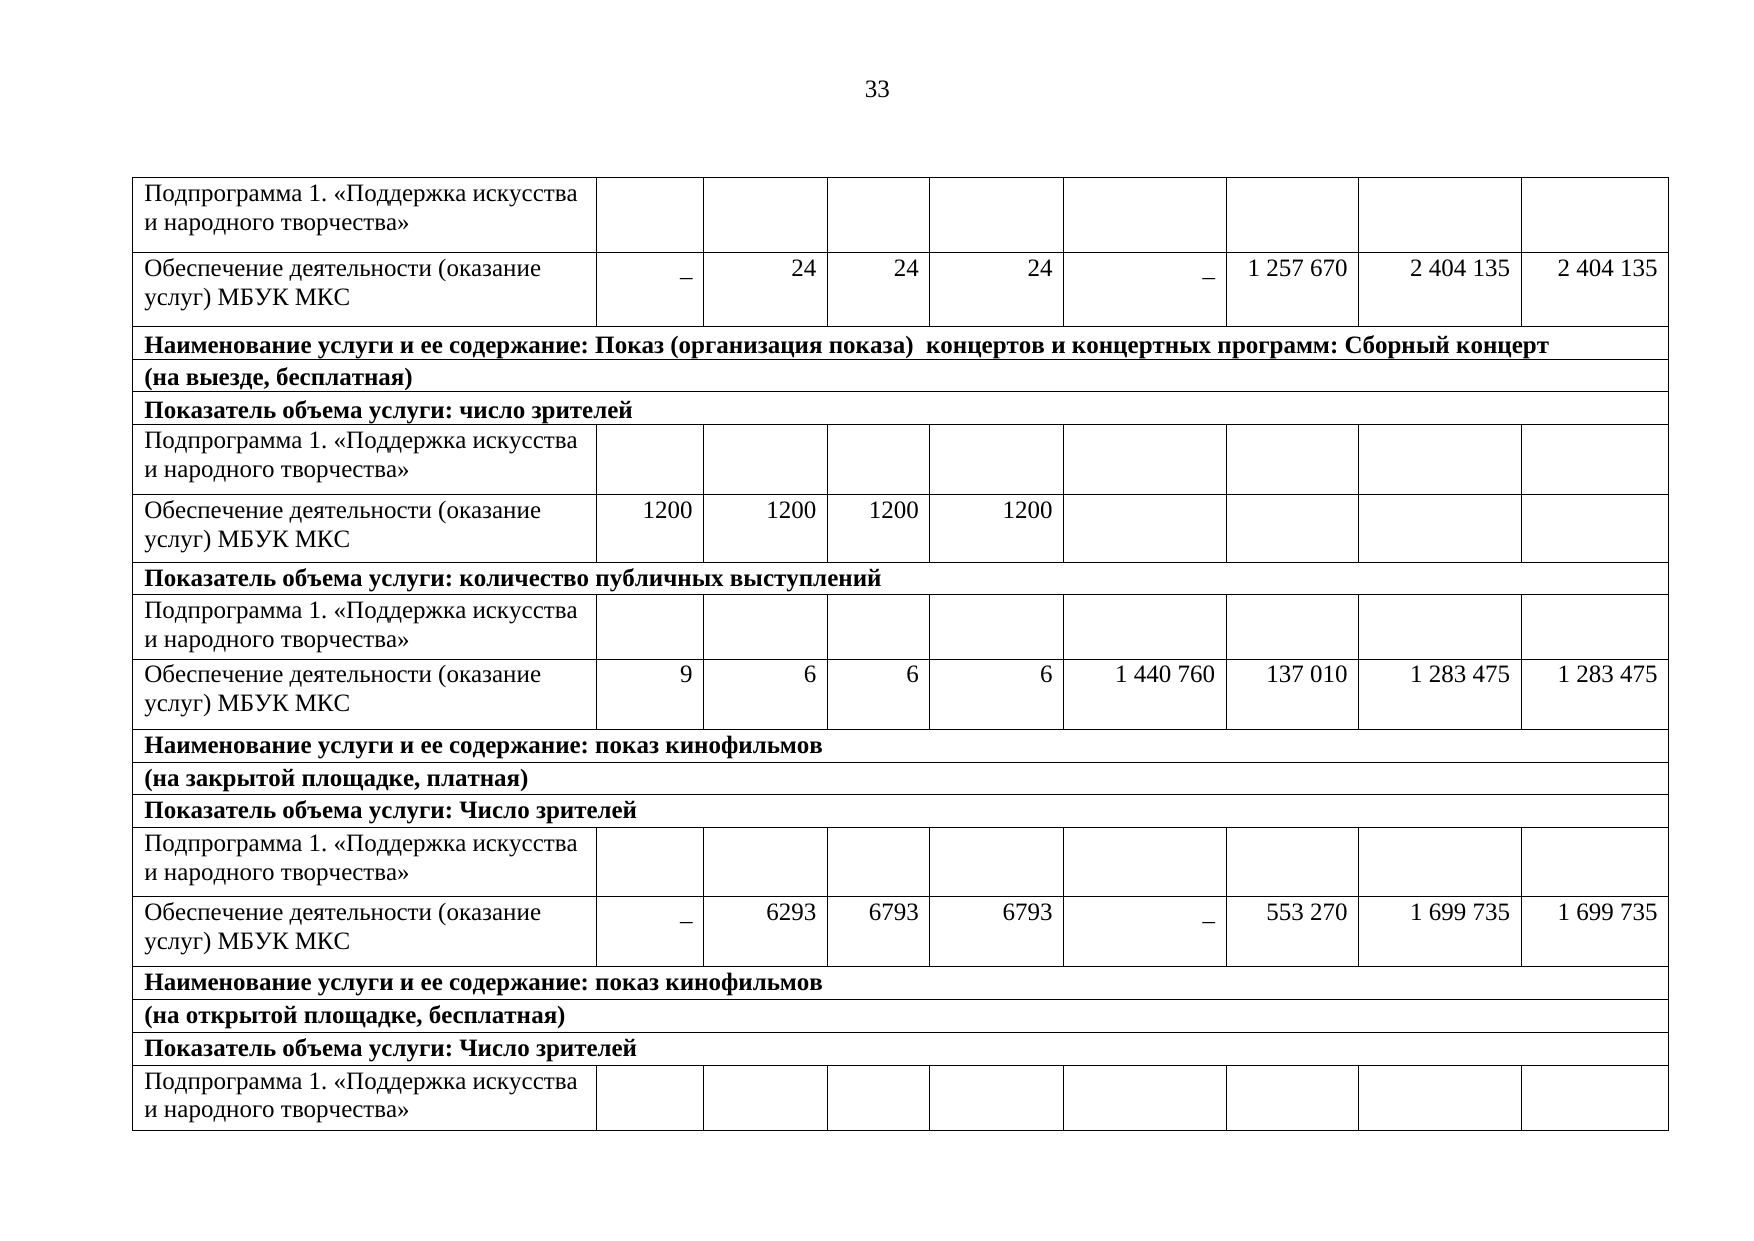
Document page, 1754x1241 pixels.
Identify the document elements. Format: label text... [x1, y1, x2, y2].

table_cell 24 [704, 253, 827, 326]
table_cell _ [1064, 253, 1226, 326]
table_cell [828, 425, 929, 494]
table_cell [704, 828, 827, 896]
table_cell Наименование услуги и ее содержание: показ кинофильмов [133, 730, 1668, 762]
table_cell 1 440 760 [1064, 660, 1226, 729]
table_cell Подпрограмма 1. «Поддержка искусства и народного творчества» [133, 828, 596, 896]
table_cell [704, 1066, 827, 1130]
table_cell [1359, 425, 1521, 494]
table_cell 553 270 [1227, 897, 1358, 966]
table_cell 1200 [930, 495, 1063, 562]
table_cell [1227, 178, 1358, 252]
table_cell 1 257 670 [1227, 253, 1358, 326]
table_cell 6293 [704, 897, 827, 966]
table_cell [1064, 425, 1226, 494]
table_cell [1227, 595, 1358, 658]
table_cell [1359, 828, 1521, 896]
table_cell [1227, 425, 1358, 494]
table_cell _ [597, 897, 703, 966]
table_cell 9 [597, 660, 703, 729]
table_cell Наименование услуги и ее содержание: показ кинофильмов [133, 967, 1668, 999]
table_cell [930, 595, 1063, 658]
table_cell [597, 1066, 703, 1130]
table_cell Подпрограмма 1. «Поддержка искусства и народного творчества» [133, 1066, 596, 1130]
table_cell 6 [930, 660, 1063, 729]
table_cell 24 [930, 253, 1063, 326]
table_cell [1359, 495, 1521, 562]
table_cell 1 283 475 [1359, 660, 1521, 729]
table_cell 6793 [828, 897, 929, 966]
table_cell (на выезде, бесплатная) [133, 360, 1668, 391]
table_cell [930, 828, 1063, 896]
table_cell [1359, 595, 1521, 658]
table_cell 137 010 [1227, 660, 1358, 729]
table_cell [704, 178, 827, 252]
table_cell [1522, 425, 1668, 494]
table_cell [1359, 1066, 1521, 1130]
table_cell [1064, 828, 1226, 896]
table_cell [828, 595, 929, 658]
table_cell [1227, 1066, 1358, 1130]
table_cell 1 699 735 [1522, 897, 1668, 966]
table_cell [1064, 495, 1226, 562]
table_cell Показатель объема услуги: количество публичных выступлений [133, 563, 1668, 594]
table_cell Показатель объема услуги: Число зрителей [133, 1033, 1668, 1065]
table_cell 6 [704, 660, 827, 729]
table_cell Обеспечение деятельности (оказание услуг) МБУК МКС [133, 897, 596, 966]
table_cell [1064, 1066, 1226, 1130]
table_cell 24 [828, 253, 929, 326]
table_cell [133, 178, 596, 252]
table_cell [133, 253, 596, 326]
table_cell Наименование услуги и ее содержание: Показ (организация показа) концертов и концертных программ: Сборный концерт [133, 327, 1668, 358]
table_cell [1227, 828, 1358, 896]
table_cell 1 699 735 [1359, 897, 1521, 966]
table_cell [828, 828, 929, 896]
table_cell [1522, 495, 1668, 562]
table_cell [828, 1066, 929, 1130]
table_cell 1 283 475 [1522, 660, 1668, 729]
table_cell 1200 [704, 495, 827, 562]
table_cell _ [597, 253, 703, 326]
table_cell 6793 [930, 897, 1063, 966]
table_cell [1064, 178, 1226, 252]
table_cell [597, 595, 703, 658]
table_cell _ [1064, 897, 1226, 966]
table_cell [930, 1066, 1063, 1130]
table_cell Показатель объема услуги: число зрителей [133, 392, 1668, 424]
table_cell 1200 [597, 495, 703, 562]
table_cell Подпрограмма 1. «Поддержка искусства и народного творчества» [133, 595, 596, 658]
table_cell [597, 425, 703, 494]
table_cell [1522, 828, 1668, 896]
table_cell [828, 178, 929, 252]
table_cell [930, 425, 1063, 494]
table_cell [1522, 595, 1668, 658]
table_cell Показатель объема услуги: Число зрителей [133, 795, 1668, 827]
table_cell 1200 [828, 495, 929, 562]
table_cell [597, 178, 703, 252]
table_cell [704, 425, 827, 494]
table_cell [1227, 495, 1358, 562]
table_cell (на открытой площадке, бесплатная) [133, 1000, 1668, 1032]
table_cell [597, 828, 703, 896]
table_cell [1064, 595, 1226, 658]
table_cell (на закрытой площадке, платная) [133, 763, 1668, 794]
table_cell [1359, 178, 1521, 252]
table_cell Обеспечение деятельности (оказание услуг) МБУК МКС [133, 660, 596, 729]
table_cell 6 [828, 660, 929, 729]
table_cell [1522, 1066, 1668, 1130]
table_cell 2 404 135 [1359, 253, 1521, 326]
table_cell [930, 178, 1063, 252]
table_cell [1522, 178, 1668, 252]
table_cell Подпрограмма 1. «Поддержка искусства и народного творчества» [133, 425, 596, 494]
table_cell [704, 595, 827, 658]
table_cell Обеспечение деятельности (оказание услуг) МБУК МКС [133, 495, 596, 562]
table_cell 2 404 135 [1522, 253, 1668, 326]
